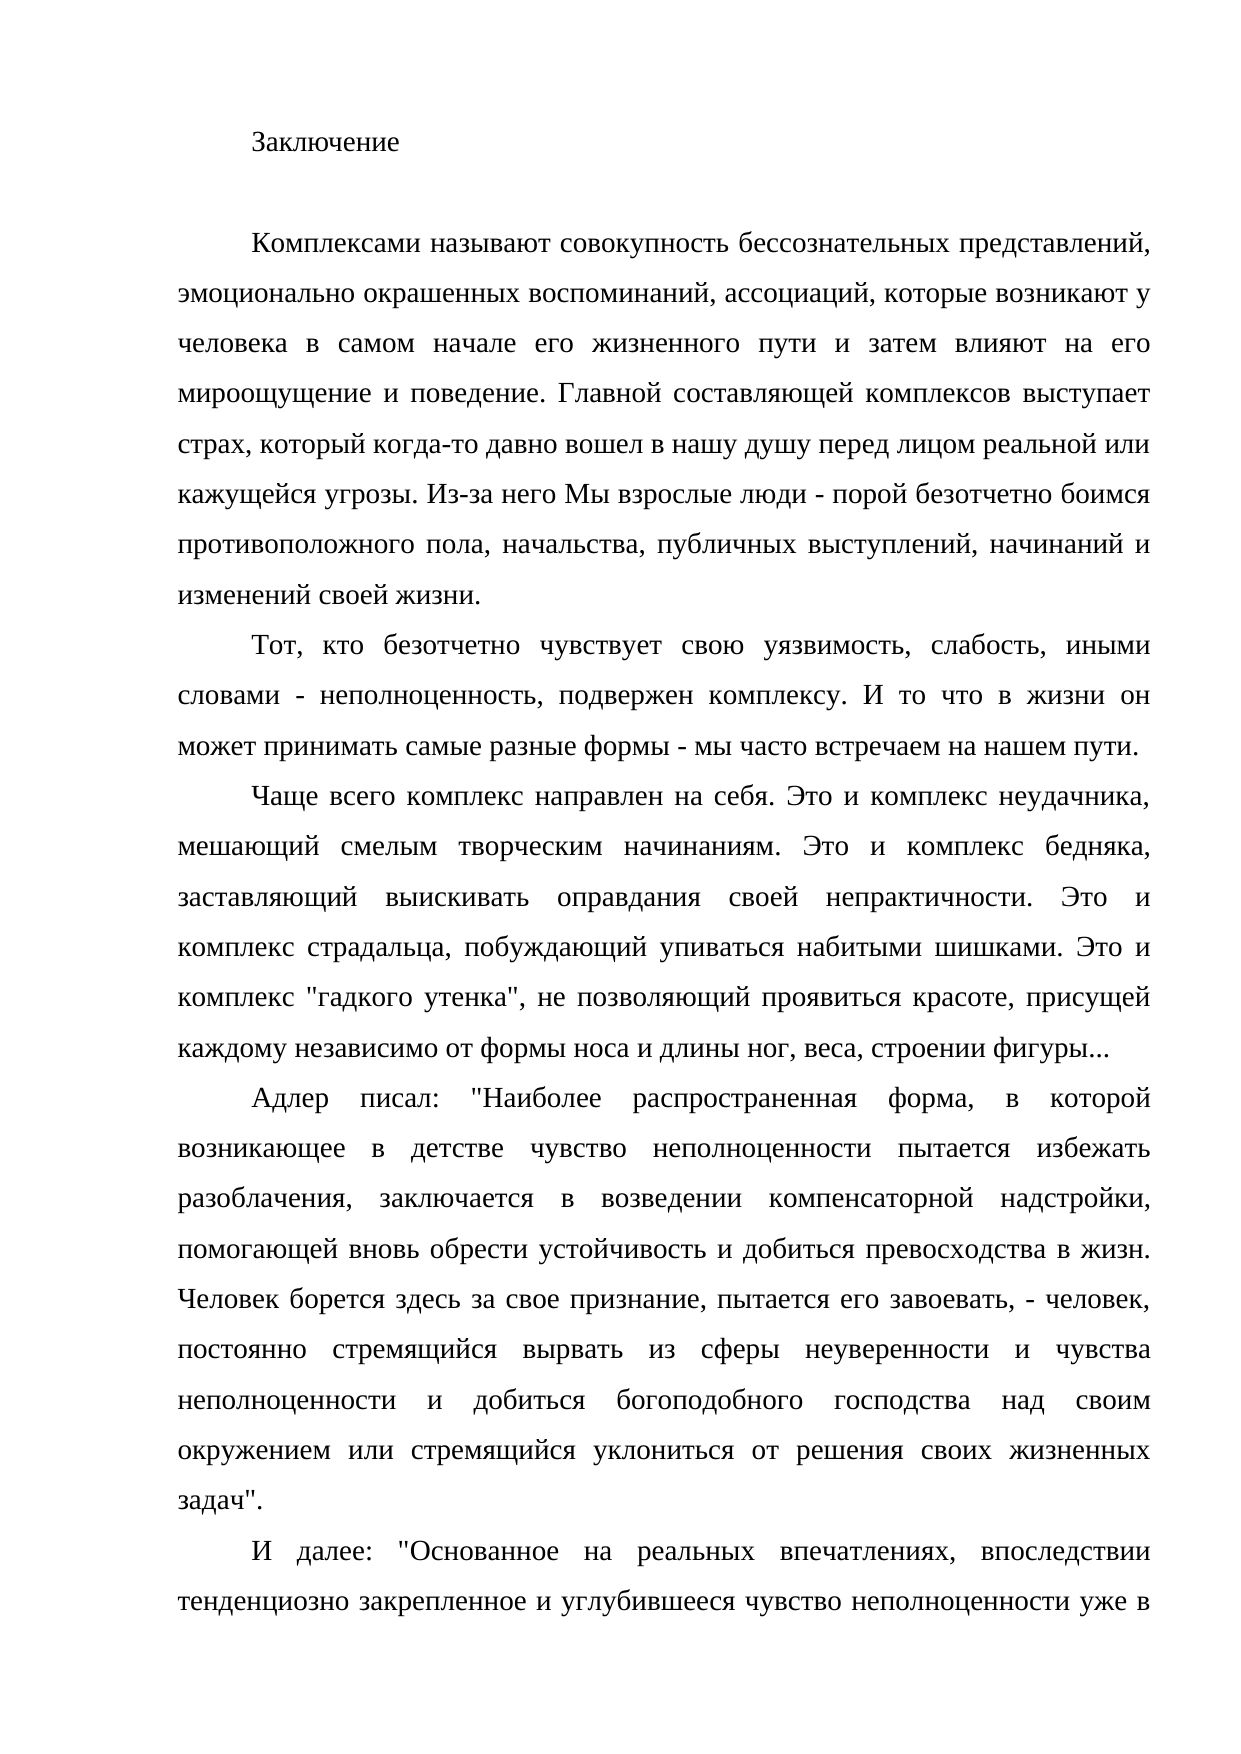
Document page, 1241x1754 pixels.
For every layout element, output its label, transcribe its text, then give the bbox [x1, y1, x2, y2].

text Заключение [177, 124, 1152, 158]
text Тот, кто безотчетно чувствует свою уязвимость, слабость, иными словами - неполноценность, подвержен комплексу. И то что в жизни он может принимать самые разные формы - мы часто встречаем на нашем пути. [177, 627, 1152, 761]
text Адлер писал: "Наиболее распространенная форма, в которой возникающее в детстве чувство неполноценности пытается избежать разоблачения, заключается в возведении компенсаторной надстройки, помогающей вновь обрести устойчивость и добиться превосходства в жизн. Человек борется здесь за свое признание, пытается его завоевать, - человек, постоянно стремящийся вырвать из сферы неуверенности и чувства неполноценности и добиться богоподобного господства над своим окружением или стремящийся уклониться от решения своих жизненных задач". [177, 1080, 1152, 1516]
text Чаще всего комплекс направлен на себя. Это и комплекс неудачника, мешающий смелым творческим начинаниям. Это и комплекс бедняка, заставляющий выискивать оправдания своей непрактичности. Это и комплекс страдальца, побуждающий упиваться набитыми шишками. Это и комплекс "гадкого утенка", не позволяющий проявиться красоте, присущей каждому независимо от формы носа и длины ног, веса, строении фигуры... [177, 778, 1152, 1063]
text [177, 1533, 1152, 1617]
text Комплексами называют совокупность бессознательных представлений, эмоционально окрашенных воспоминаний, ассоциаций, которые возникают у человека в самом начале его жизненного пути и затем влияют на его мироощущение и поведение. Главной составляющей комплексов выступает страх, который когда-то давно вошел в нашу душу перед лицом реальной или кажущейся угрозы. Из-за него Мы взрослые люди - порой безотчетно боимся противоположного пола, начальства, публичных выступлений, начинаний и изменений своей жизни. [177, 225, 1152, 610]
